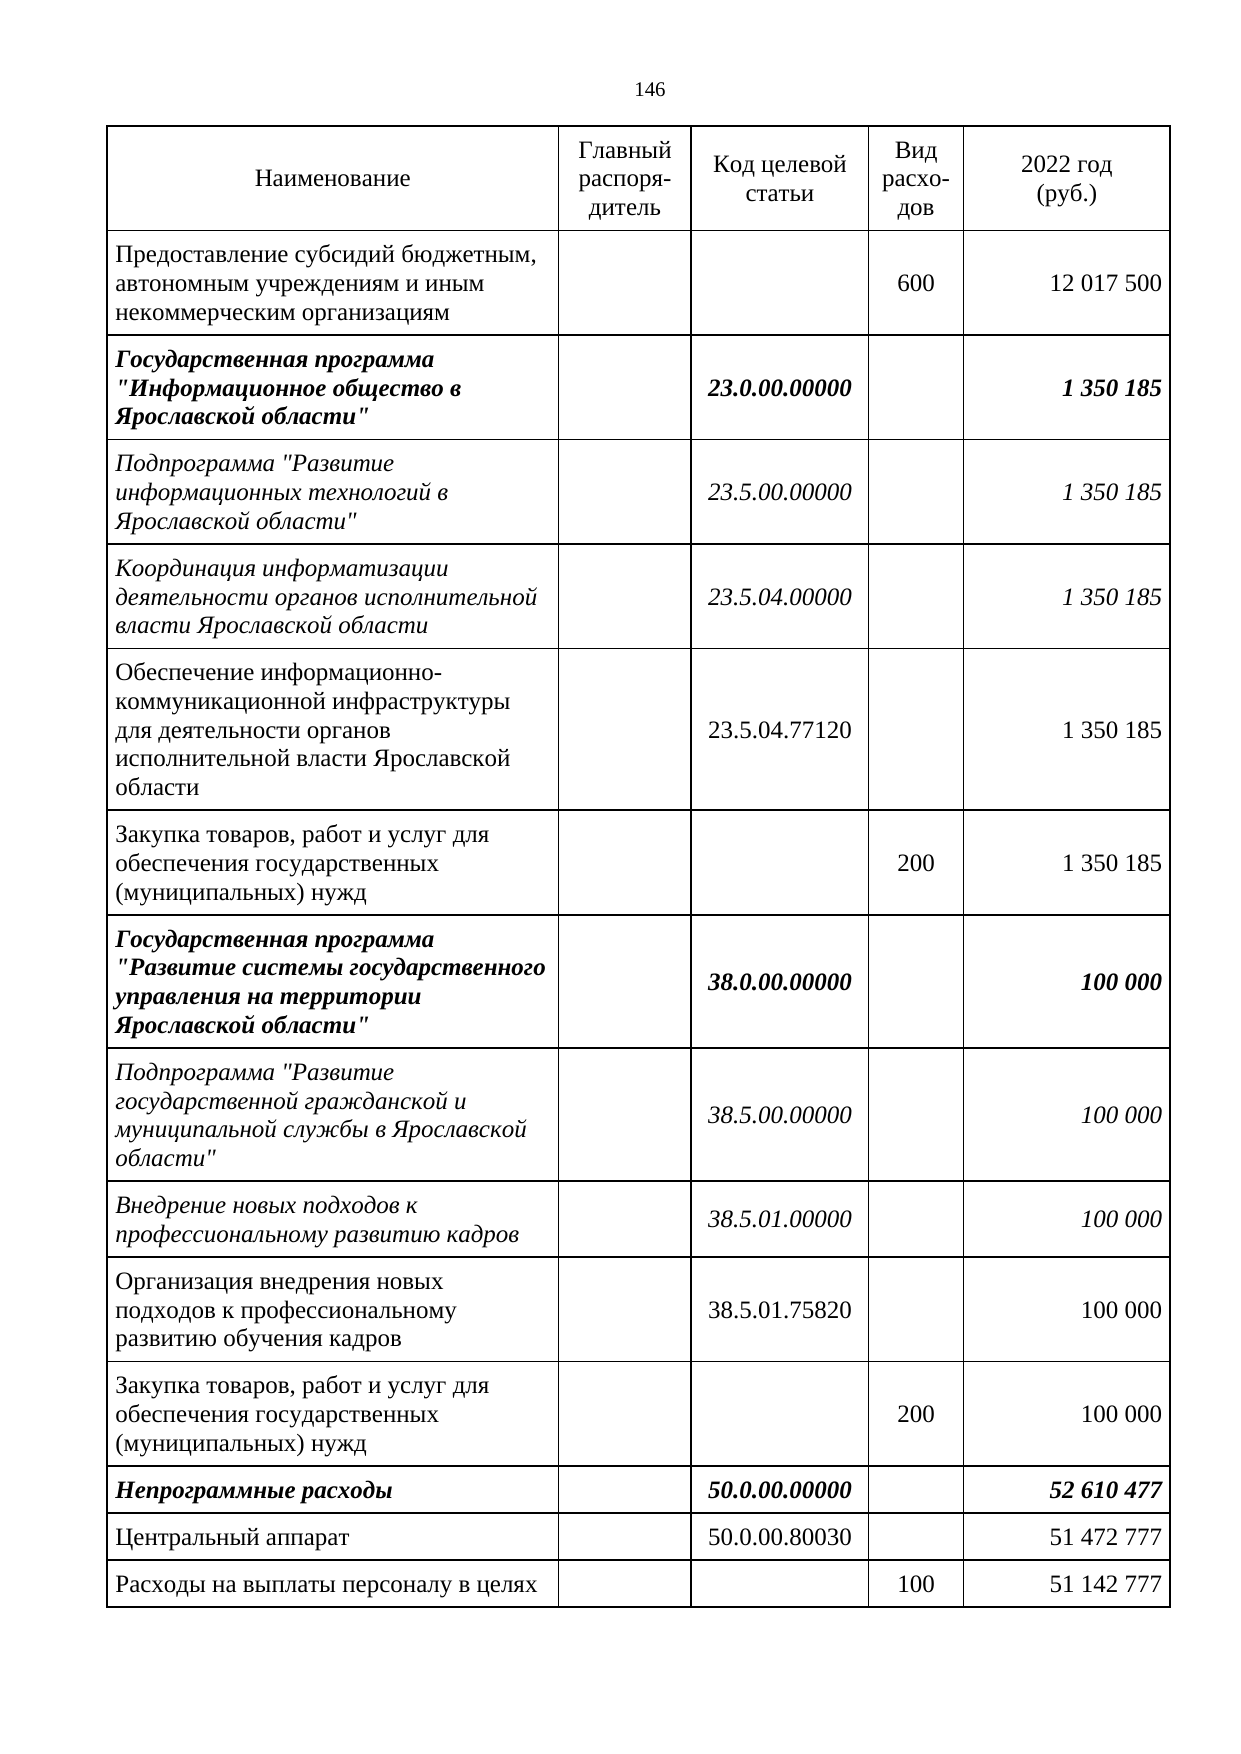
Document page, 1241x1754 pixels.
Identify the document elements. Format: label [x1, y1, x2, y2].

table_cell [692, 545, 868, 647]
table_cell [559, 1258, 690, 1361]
table_header [964, 127, 1169, 229]
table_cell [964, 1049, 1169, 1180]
table_header [692, 127, 868, 229]
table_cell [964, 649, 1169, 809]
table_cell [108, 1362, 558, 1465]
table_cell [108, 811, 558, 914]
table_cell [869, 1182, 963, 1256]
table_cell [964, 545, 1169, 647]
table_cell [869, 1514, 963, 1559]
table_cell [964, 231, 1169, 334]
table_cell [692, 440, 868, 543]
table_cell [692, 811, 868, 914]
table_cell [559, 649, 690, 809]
table_header [869, 127, 963, 229]
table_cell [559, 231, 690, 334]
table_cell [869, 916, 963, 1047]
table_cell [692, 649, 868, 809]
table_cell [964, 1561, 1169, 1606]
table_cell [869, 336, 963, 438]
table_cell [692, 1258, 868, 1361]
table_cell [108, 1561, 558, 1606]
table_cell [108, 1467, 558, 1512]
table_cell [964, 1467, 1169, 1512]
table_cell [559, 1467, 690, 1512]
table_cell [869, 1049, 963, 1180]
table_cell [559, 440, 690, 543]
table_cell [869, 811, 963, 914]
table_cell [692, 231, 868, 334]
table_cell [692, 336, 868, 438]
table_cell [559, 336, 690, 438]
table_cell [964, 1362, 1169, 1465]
table_header [108, 127, 558, 229]
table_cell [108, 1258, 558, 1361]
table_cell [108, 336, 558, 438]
table_header [559, 127, 690, 229]
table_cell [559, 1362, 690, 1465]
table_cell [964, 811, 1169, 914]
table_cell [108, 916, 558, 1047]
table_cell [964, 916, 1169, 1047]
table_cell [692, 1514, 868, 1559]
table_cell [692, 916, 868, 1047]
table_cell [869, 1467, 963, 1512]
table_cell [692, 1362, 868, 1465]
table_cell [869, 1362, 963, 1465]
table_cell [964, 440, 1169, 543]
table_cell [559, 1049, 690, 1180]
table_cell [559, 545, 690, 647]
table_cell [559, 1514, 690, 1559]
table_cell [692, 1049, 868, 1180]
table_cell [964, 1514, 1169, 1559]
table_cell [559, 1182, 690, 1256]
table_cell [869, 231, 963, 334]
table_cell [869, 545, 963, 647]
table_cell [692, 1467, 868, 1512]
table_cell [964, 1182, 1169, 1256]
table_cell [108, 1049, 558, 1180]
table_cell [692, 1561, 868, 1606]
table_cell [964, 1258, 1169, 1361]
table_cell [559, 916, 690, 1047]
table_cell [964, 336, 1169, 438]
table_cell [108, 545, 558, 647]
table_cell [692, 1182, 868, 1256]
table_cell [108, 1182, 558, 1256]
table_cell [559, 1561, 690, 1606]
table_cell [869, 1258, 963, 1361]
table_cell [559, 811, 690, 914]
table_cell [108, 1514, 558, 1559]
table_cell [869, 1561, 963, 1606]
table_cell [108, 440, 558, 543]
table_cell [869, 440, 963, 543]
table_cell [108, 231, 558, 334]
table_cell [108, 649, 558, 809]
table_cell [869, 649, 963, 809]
